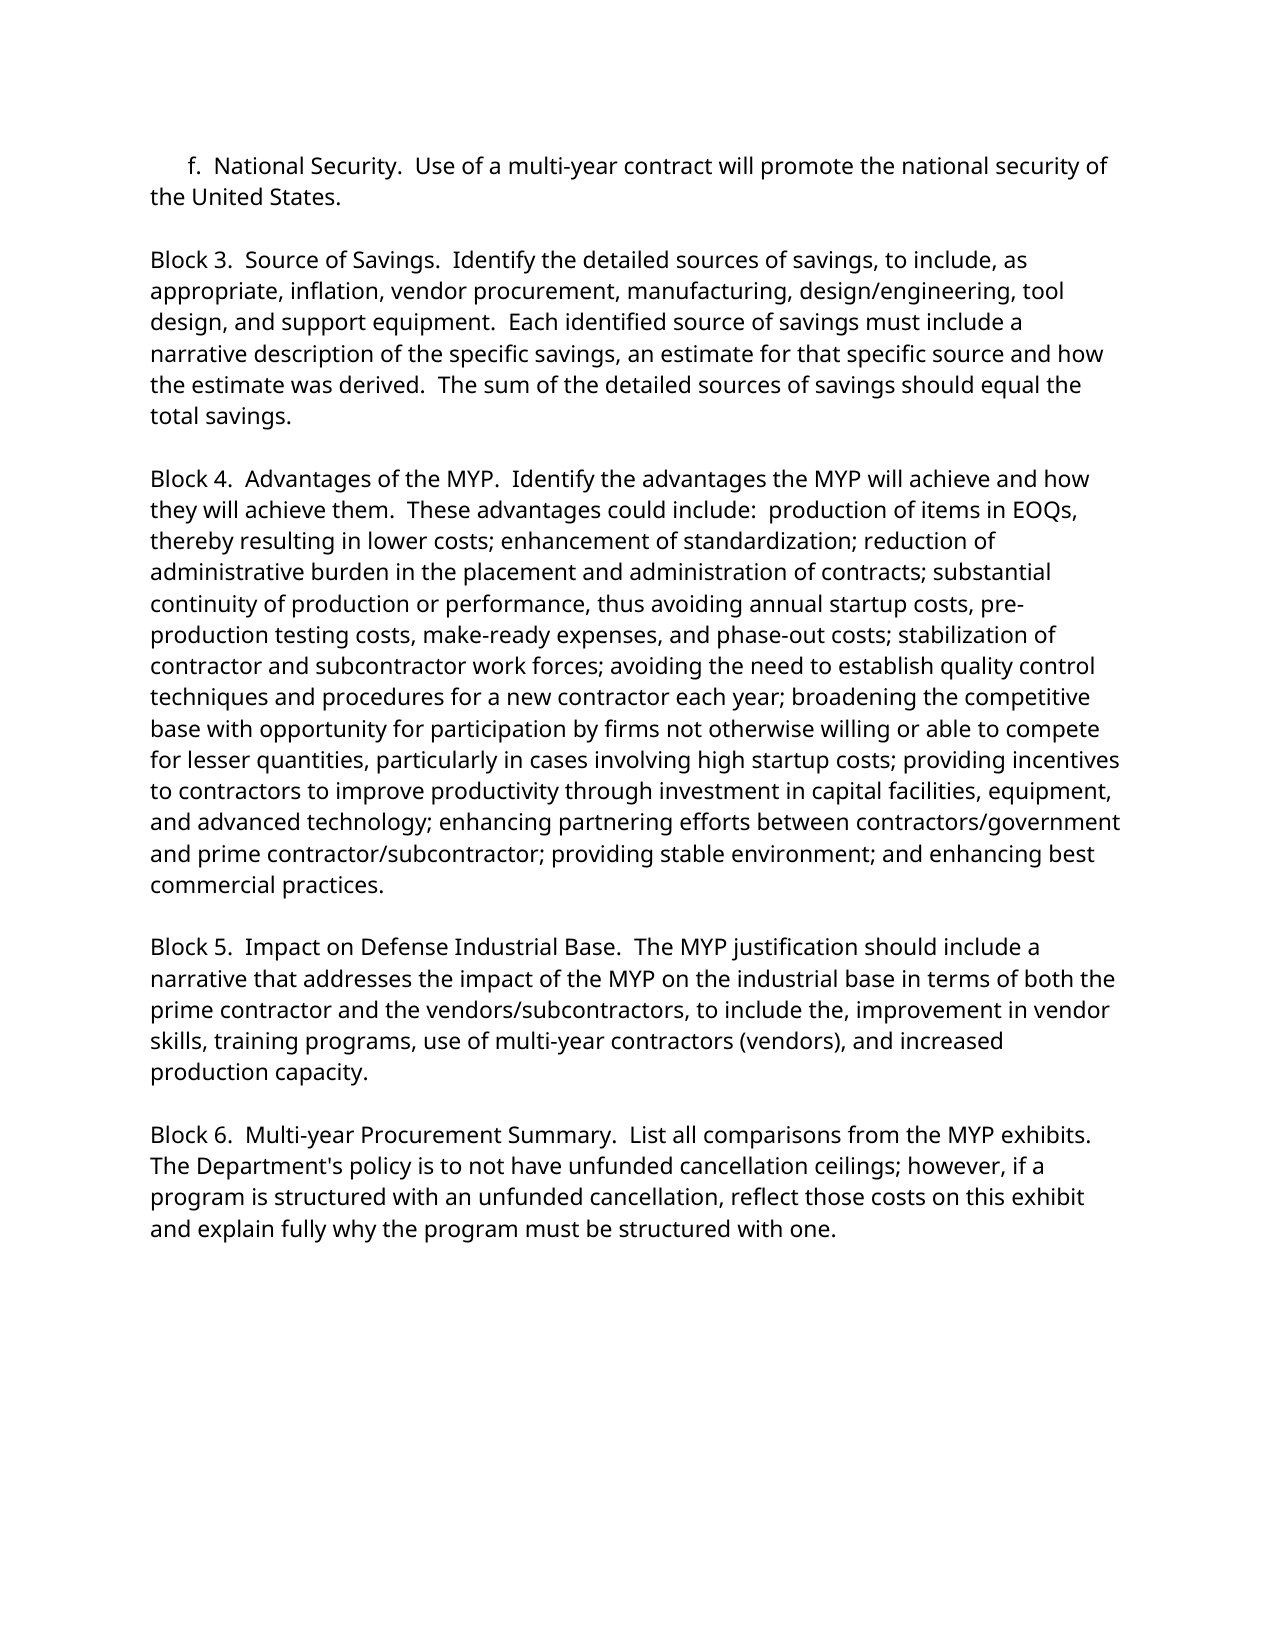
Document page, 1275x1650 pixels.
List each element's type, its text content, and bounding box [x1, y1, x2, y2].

text Block 6. Multi-year Procurement Summary. List all comparisons from the MYP exhibits. The Department's policy is to not have unfunded cancellation ceilings; however, if a program is structured with an unfunded cancellation, reflect those costs on this exhibit and explain fully why the program must be structured with one. [150, 1119, 1125, 1244]
text Block 5. Impact on Defense Industrial Base. The MYP justification should include a narrative that addresses the impact of the MYP on the industrial base in terms of both the prime contractor and the vendors/subcontractors, to include the, improvement in vendor skills, training programs, use of multi-year contractors (vendors), and increased production capacity. [150, 931, 1125, 1087]
text Block 3. Source of Savings. Identify the detailed sources of savings, to include, as appropriate, inflation, vendor procurement, manufacturing, design/engineering, tool design, and support equipment. Each identified source of savings must include a narrative description of the specific savings, an estimate for that specific source and how the estimate was derived. The sum of the detailed sources of savings should equal the total savings. [150, 244, 1125, 431]
text f. National Security. Use of a multi-year contract will promote the national security of the United States. [150, 150, 1125, 212]
text Block 4. Advantages of the MYP. Identify the advantages the MYP will achieve and how they will achieve them. These advantages could include: production of items in EOQs, thereby resulting in lower costs; enhancement of standardization; reduction of administrative burden in the placement and administration of contracts; substantial continuity of production or performance, thus avoiding annual startup costs, pre-production testing costs, make-ready expenses, and phase-out costs; stabilization of contractor and subcontractor work forces; avoiding the need to establish quality control techniques and procedures for a new contractor each year; broadening the competitive base with opportunity for participation by firms not otherwise willing or able to compete for lesser quantities, particularly in cases involving high startup costs; providing incentives to contractors to improve productivity through investment in capital facilities, equipment, and advanced technology; enhancing partnering efforts between contractors/government and prime contractor/subcontractor; providing stable environment; and enhancing best commercial practices. [150, 462, 1125, 900]
